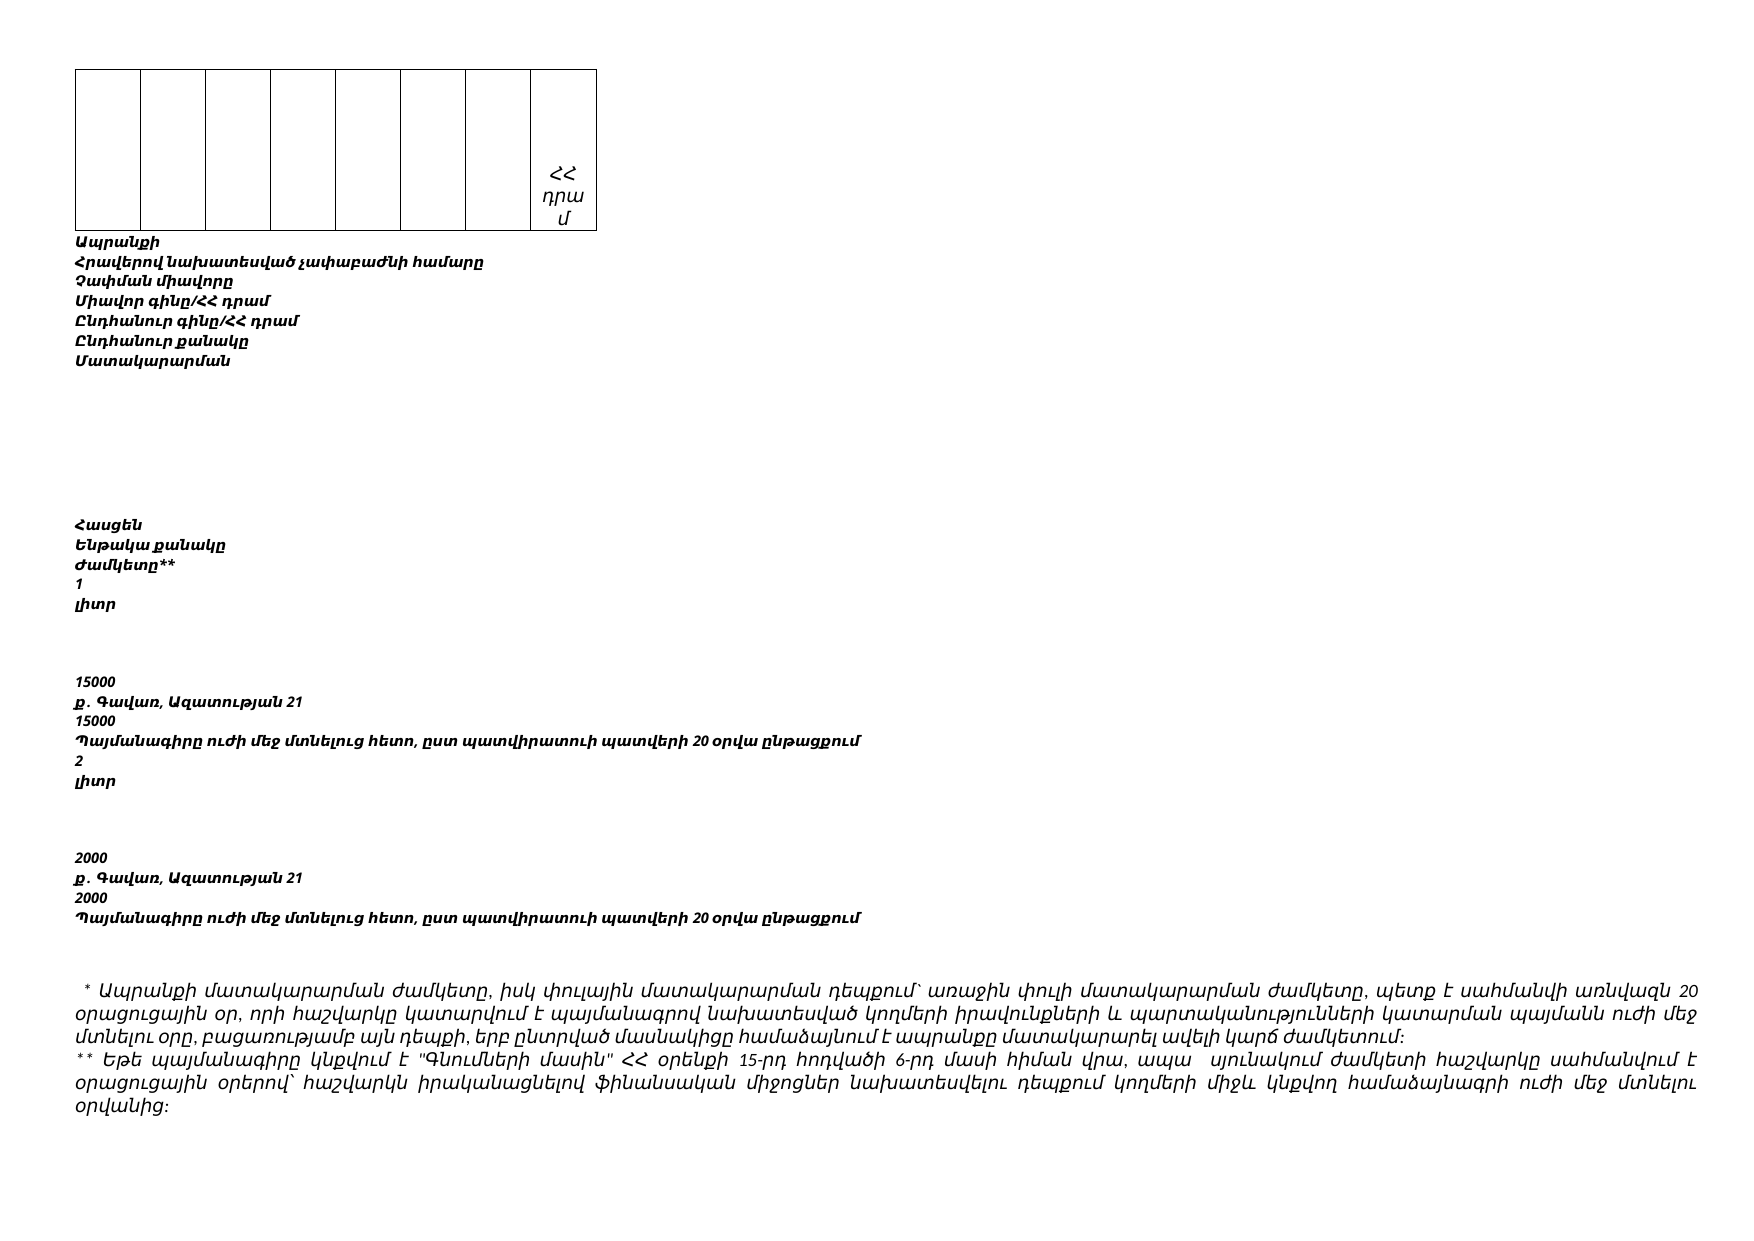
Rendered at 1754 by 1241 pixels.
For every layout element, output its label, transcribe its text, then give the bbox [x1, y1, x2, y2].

text ** Եթե պայմանագիրը կնքվում է "Գնումների մասին" ՀՀ օրենքի 15-րդ հոդվածի 6-րդ մասի հիման վրա, ապա սյունակում ժամկետի հաշվարկը սահմանվում է օրացուցային օրերով՝ հաշվարկն իրականացնելով ֆինանսական միջոցներ նախատեսվելու դեպքում կողմերի միջև կնքվող համաձայնագրի ուժի մեջ մտնելու օրվանից: [75, 1048, 1698, 1117]
text ՀՀ դրամ [542, 70, 585, 230]
text * Ապրանքի մատակարարման ժամկետը, իսկ փուլային մատակարարման դեպքում` առաջին փուլի մատակարարման ժամկետը, պետք է սահմանվի առնվազն 20 օրացուցային օր, որի հաշվարկը կատարվում է պայմանագրով նախատեսված կողմերի իրավունքների և պարտականությունների կատարման պայմանն ուժի մեջ մտնելու օրը, բացառությամբ այն դեպքի, երբ ընտրված մասնակիցը համաձայնում է ապրանքը մատակարարել ավելի կարճ ժամկետում: [75, 979, 1698, 1048]
